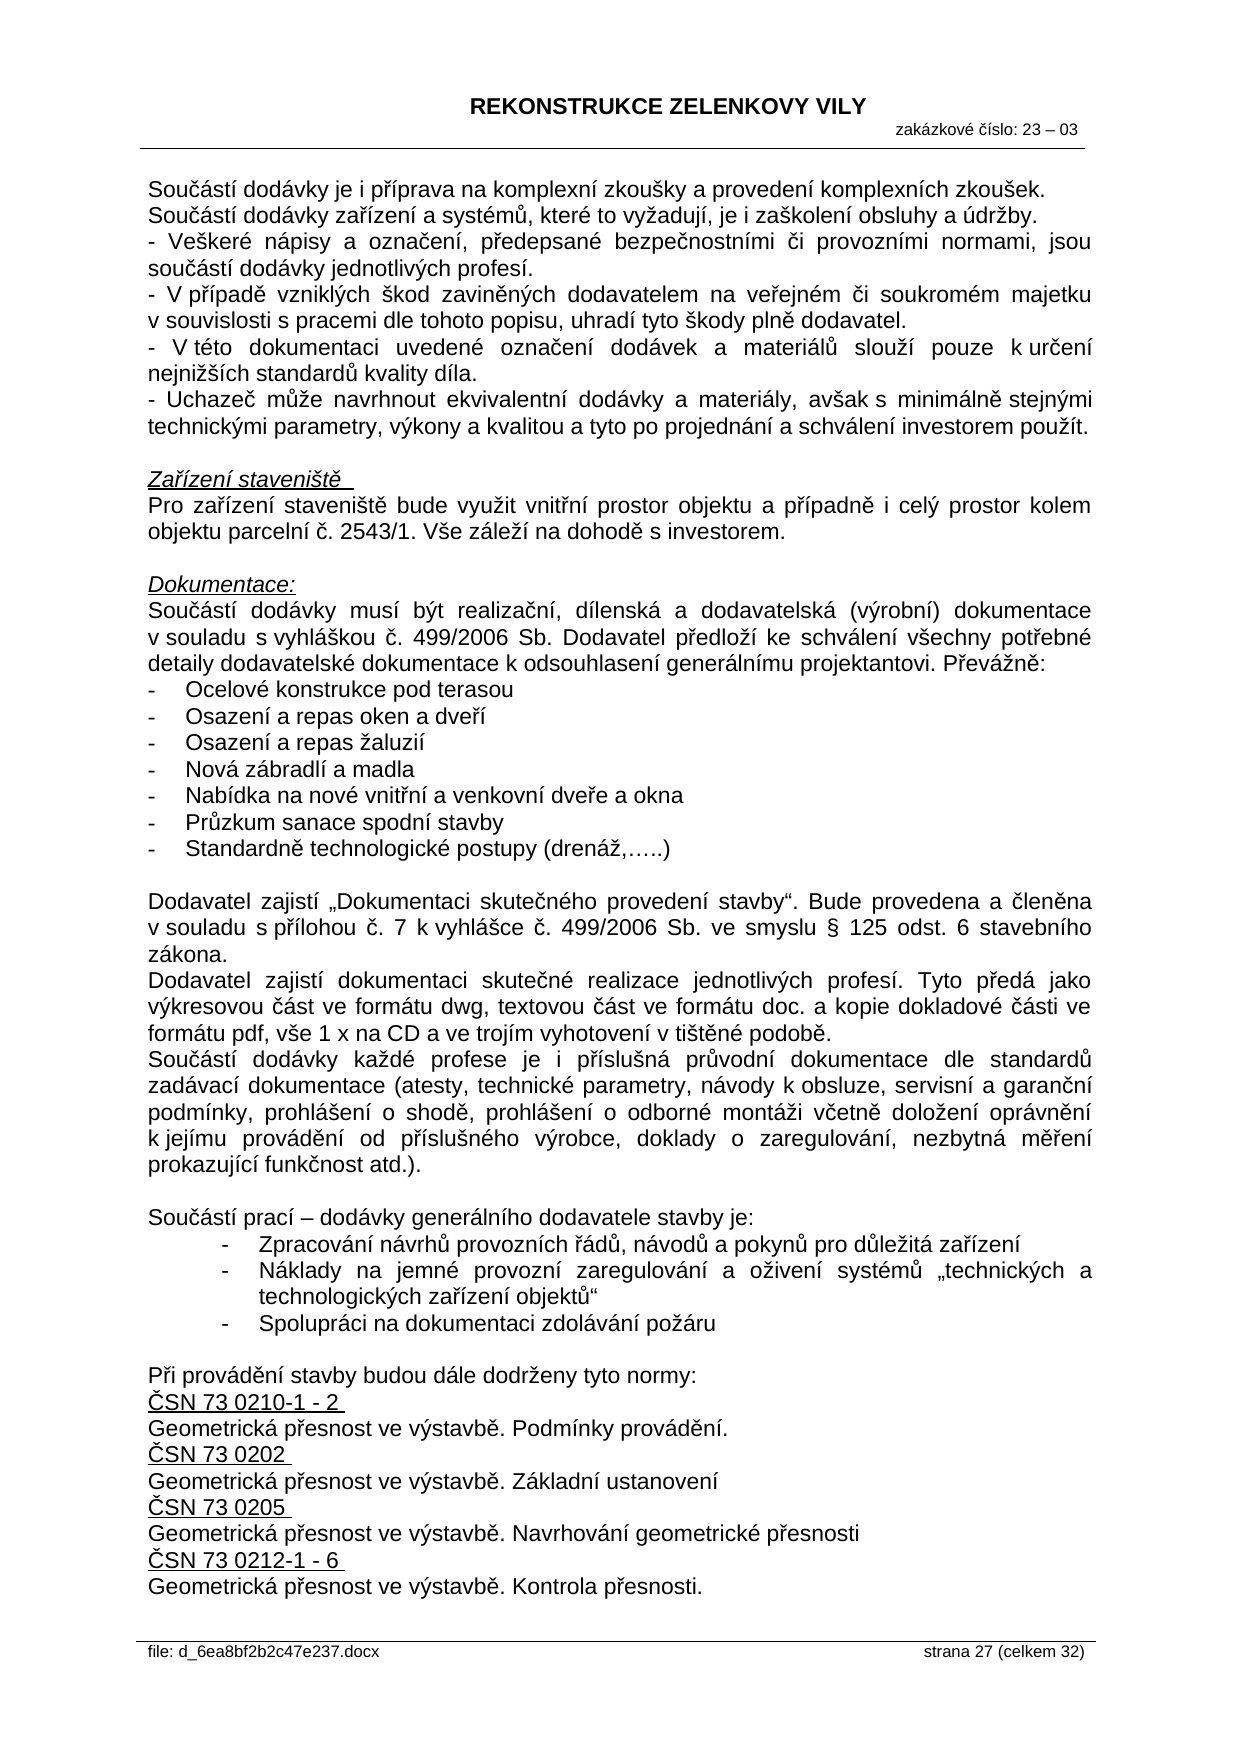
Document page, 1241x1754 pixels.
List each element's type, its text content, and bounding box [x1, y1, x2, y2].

list Zpracování návrhů provozních řádů, návodů a pokynů pro důležitá zařízení [221, 1231, 1092, 1257]
list Osazení a repas žaluzií [148, 729, 1092, 756]
text ČSN 73 0210-1 - 2 [148, 1389, 1092, 1415]
text ČSN 73 0205 [148, 1494, 1092, 1520]
text Součástí prací – dodávky generálního dodavatele stavby je: [148, 1204, 1092, 1231]
list Náklady na jemné provozní zaregulování a oživení systémů „technických a technologických zařízení objektů“ [221, 1257, 1092, 1309]
text Pro zařízení staveniště bude využit vnitřní prostor objektu a případně i celý prostor kolem objektu parcelní č. 2543/1. Vše záleží na dohodě s investorem. [148, 492, 1092, 544]
text Geometrická přesnost ve výstavbě. Navrhování geometrické přesnosti [148, 1520, 1092, 1547]
text Zařízení staveniště [148, 466, 1092, 492]
list Spolupráci na dokumentaci zdolávání požáru [221, 1309, 1092, 1336]
list Ocelové konstrukce pod terasou [148, 676, 1092, 703]
text - V této dokumentaci uvedené označení dodávek a materiálů slouží pouze k určení nejnižších standardů kvality díla. [148, 334, 1092, 386]
text - V případě vzniklých škod zaviněných dodavatelem na veřejném či soukromém majetku v souvislosti s pracemi dle tohoto popisu, uhradí tyto škody plně dodavatel. [148, 281, 1092, 334]
list Průzkum sanace spodní stavby [148, 809, 1092, 835]
list Standardně technologické postupy (drenáž,…..) [148, 835, 1092, 862]
text Geometrická přesnost ve výstavbě. Kontrola přesnosti. [148, 1573, 1092, 1599]
text Geometrická přesnost ve výstavbě. Podmínky provádění. [148, 1415, 1092, 1441]
text Součástí dodávky je i příprava na komplexní zkoušky a provedení komplexních zkoušek. [148, 176, 1092, 202]
text Dodavatel zajistí „Dokumentaci skutečného provedení stavby“. Bude provedena a členěna v souladu s přílohou č. 7 k vyhlášce č. 499/2006 Sb. ve smyslu § 125 odst. 6 stavebního zákona. [148, 888, 1092, 967]
list Nová zábradlí a madla [148, 756, 1092, 782]
text Při provádění stavby budou dále dodrženy tyto normy: [148, 1362, 1092, 1389]
text Součástí dodávky zařízení a systémů, které to vyžadují, je i zaškolení obsluhy a údržby. [148, 202, 1092, 228]
text ČSN 73 0202 [148, 1441, 1092, 1468]
text ČSN 73 0212-1 - 6 [148, 1547, 1092, 1573]
text Dodavatel zajistí dokumentaci skutečné realizace jednotlivých profesí. Tyto předá jako výkresovou část ve formátu dwg, textovou část ve formátu doc. a kopie dokladové části ve formátu pdf, vše 1 x na CD a ve trojím vyhotovení v tištěné podobě. [148, 967, 1092, 1046]
text Geometrická přesnost ve výstavbě. Základní ustanovení [148, 1468, 1092, 1494]
list Osazení a repas oken a dveří [148, 703, 1092, 729]
text Součástí dodávky každé profese je i příslušná průvodní dokumentace dle standardů zadávací dokumentace (atesty, technické parametry, návody k obsluze, servisní a garanční podmínky, prohlášení o shodě, prohlášení o odborné montáži včetně doložení oprávnění k jejímu provádění od příslušného výrobce, doklady o zaregulování, nezbytná měření prokazující funkčnost atd.). [148, 1046, 1092, 1178]
text Součástí dodávky musí být realizační, dílenská a dodavatelská (výrobní) dokumentace v souladu s vyhláškou č. 499/2006 Sb. Dodavatel předloží ke schválení všechny potřebné detaily dodavatelské dokumentace k odsouhlasení generálnímu projektantovi. Převážně: [148, 597, 1092, 676]
text - Uchazeč může navrhnout ekvivalentní dodávky a materiály, avšak s minimálně stejnými technickými parametry, výkony a kvalitou a tyto po projednání a schválení investorem použít. [148, 386, 1092, 439]
text Dokumentace: [148, 571, 1092, 597]
list Nabídka na nové vnitřní a venkovní dveře a okna [148, 782, 1092, 809]
text - Veškeré nápisy a označení, předepsané bezpečnostními či provozními normami, jsou součástí dodávky jednotlivých profesí. [148, 228, 1092, 281]
